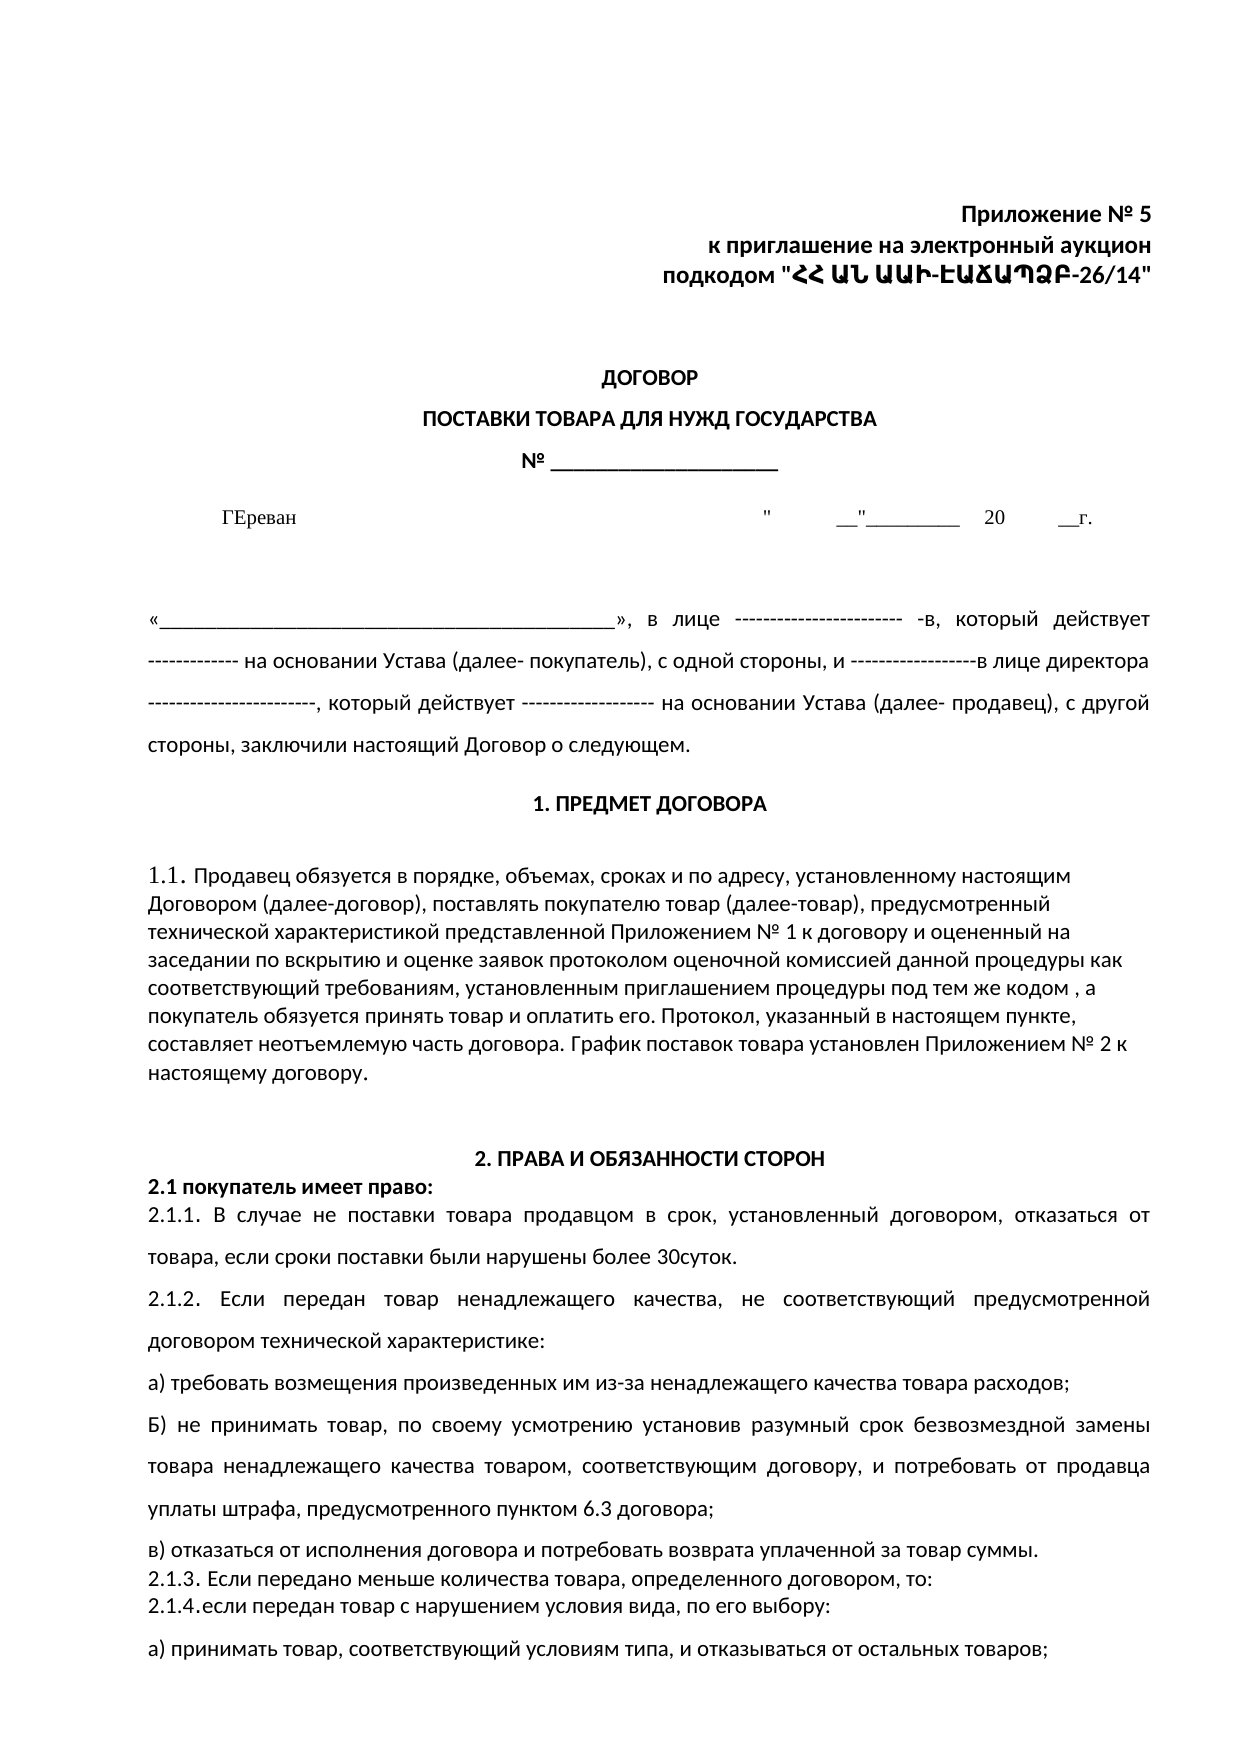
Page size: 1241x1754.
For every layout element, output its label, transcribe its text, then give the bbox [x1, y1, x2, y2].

text 2.1 покупатель имеет право: [148, 1172, 1152, 1200]
list 2.1.4․если передан товар с нарушением условия вида, по его выбору: [148, 1592, 1152, 1620]
list а) принимать товар, соответствующий условиям типа, и отказываться от остальных товаров; [148, 1634, 1152, 1662]
list 2.1.1․ В случае не поставки товара продавцом в срок, установленный договором, отказаться от товара, если сроки поставки были нарушены более 30суток. [148, 1200, 1152, 1270]
text № ____________________ [148, 447, 1152, 474]
text к приглашение на электронный аукцион [177, 229, 1152, 259]
text ДОГОВОР [148, 363, 1152, 391]
list а) требовать возмещения произведенных им из-за ненадлежащего качества товара расходов; [148, 1368, 1152, 1396]
table_header ГЕреван [136, 505, 620, 546]
text Приложение № 5 [148, 198, 1152, 229]
list Б) не принимать товар, по своему усмотрению установив разумный срок безвозмездной замены товара ненадлежащего качества товаром, соответствующим договору, и потребовать от продавца уплаты штрафа, предусмотренного пунктом 6.3 договора; [148, 1410, 1152, 1522]
list 2.1.2․ Если передан товар ненадлежащего качества, не соответствующий предусмотренной договором технической характеристике: [148, 1284, 1152, 1354]
list 2. ПРАВА И ОБЯЗАННОСТИ СТОРОН [148, 1144, 1152, 1172]
text 1.1․ Продавец обязуется в порядке, объемах, сроках и по адресу, установленному настоящим Договором (далее-договор), поставлять покупателю товар (далее-товар), предусмотренный технической характеристикой представленной Приложением № 1 к договору и оцененный на заседании по вскрытию и оценке заявок протоколом оценочной комиссией данной процедуры как соответствующий требованиям, установленным приглашением процедуры под тем же кодом , а покупатель обязуется принять товар и оплатить его. Протокол, указанный в настоящем пункте, составляет неотъемлемую часть договора. График поставок товара установлен Приложением № 2 к настоящему договору. [148, 860, 1152, 1087]
text 2.1.3․ Если передано меньше количества товара, определенного договором, то: [148, 1564, 1152, 1592]
text 1. ПРЕДМЕТ ДОГОВОРА [148, 789, 1152, 817]
text в) отказаться от исполнения договора и потребовать возврата уплаченной за товар суммы. [148, 1536, 1152, 1564]
text «________________________________________», в лице ------------------------ -в, который действует ------------- на основании Устава (далее- покупатель), с одной стороны, и ------------------в лице директора ------------------------, который действует ------------------- на основании Устава (далее- продавец), с другой стороны, заключили настоящий Договор о следующем. [148, 604, 1152, 758]
text подкодом "ՀՀ ԱՆ ԱԱԻ-ԷԱՃԱՊՁԲ-26/14" [177, 259, 1152, 290]
text ПОСТАВКИ ТОВАРА ДЛЯ НУЖД ГОСУДАРСТВА [148, 404, 1152, 433]
table_header " __"_________ 20 __г. [620, 505, 1104, 546]
